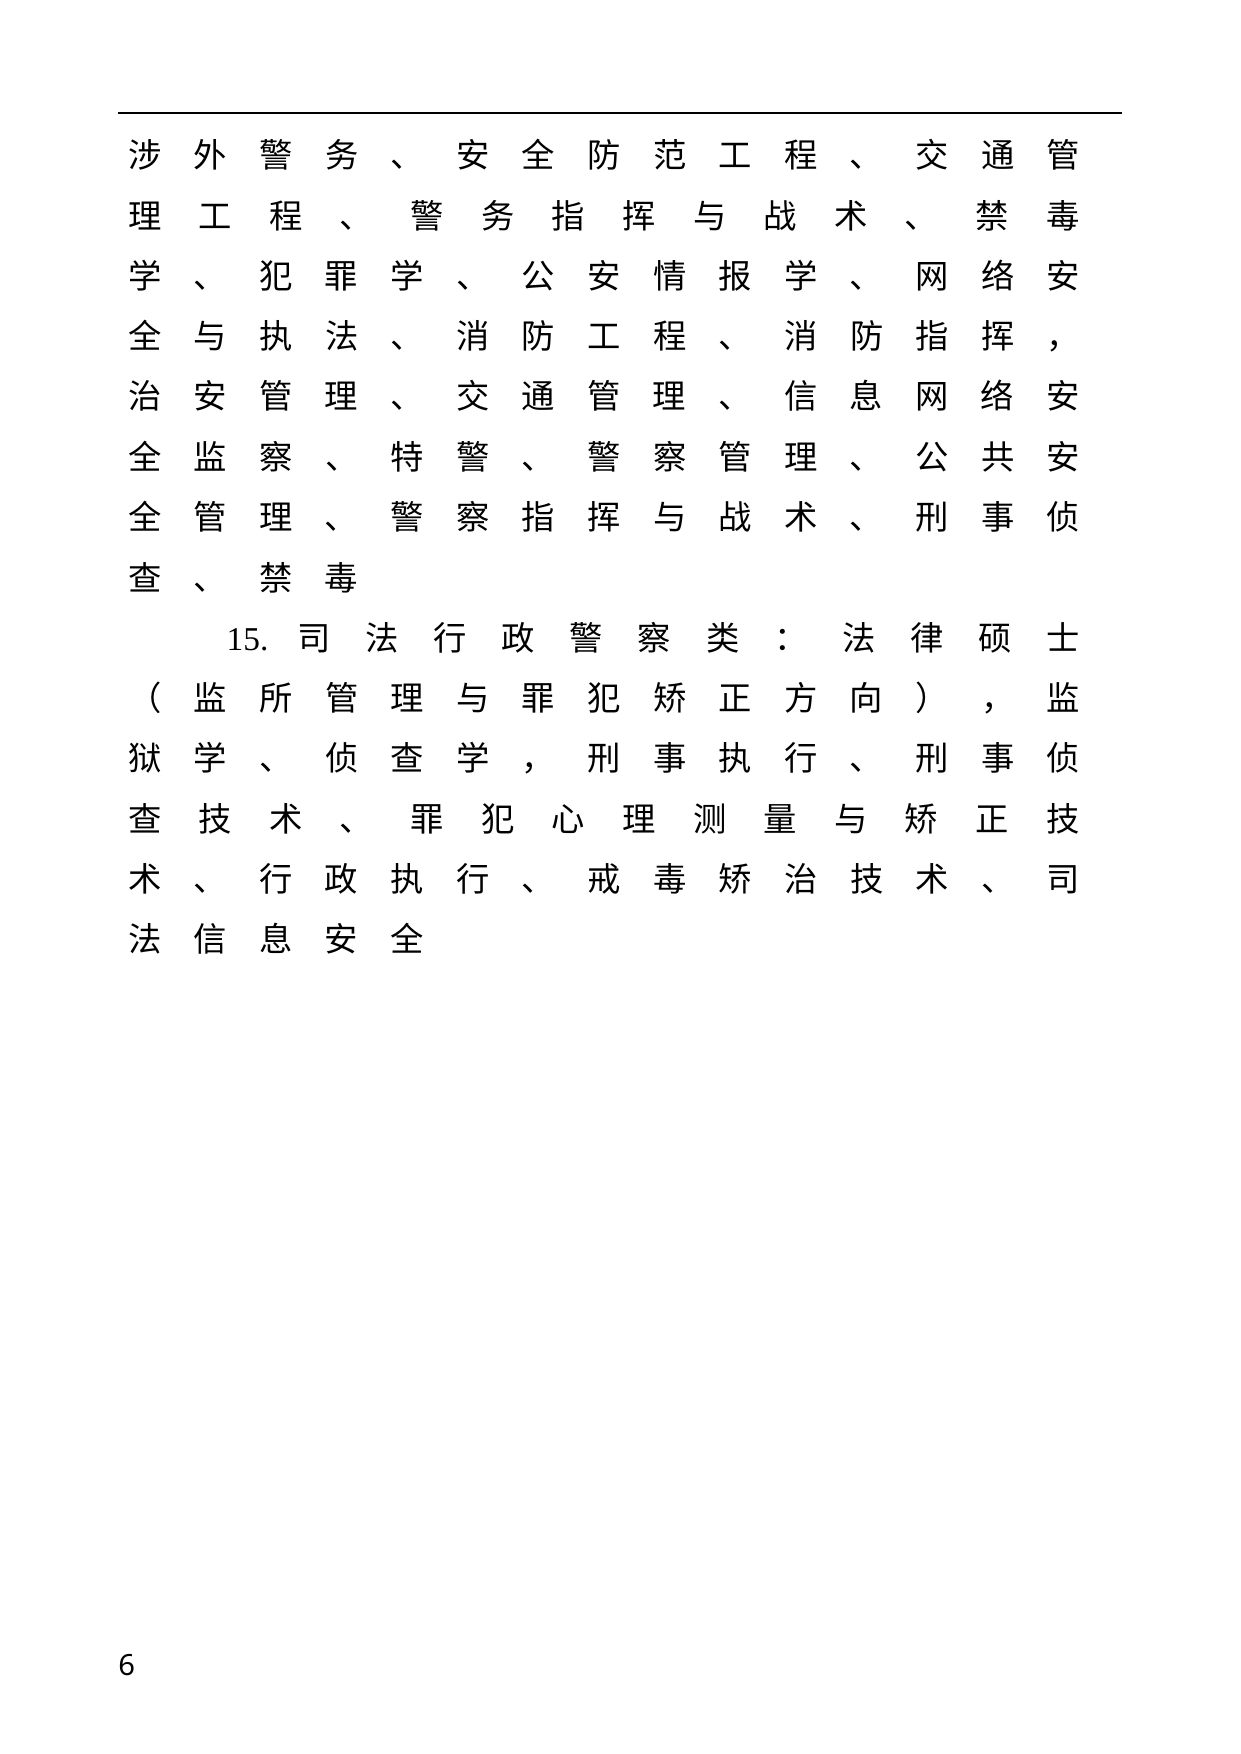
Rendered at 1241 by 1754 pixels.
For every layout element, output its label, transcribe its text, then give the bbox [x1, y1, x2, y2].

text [128, 123, 1112, 606]
text 15. 司法行政警察类：法律硕士（监所管理与罪犯矫正方向），监狱学、侦查学，刑事执行、刑事侦查技术、罪犯心理测量与矫正技术、行政执行、戒毒矫治技术、司法信息安全 [128, 606, 1112, 967]
